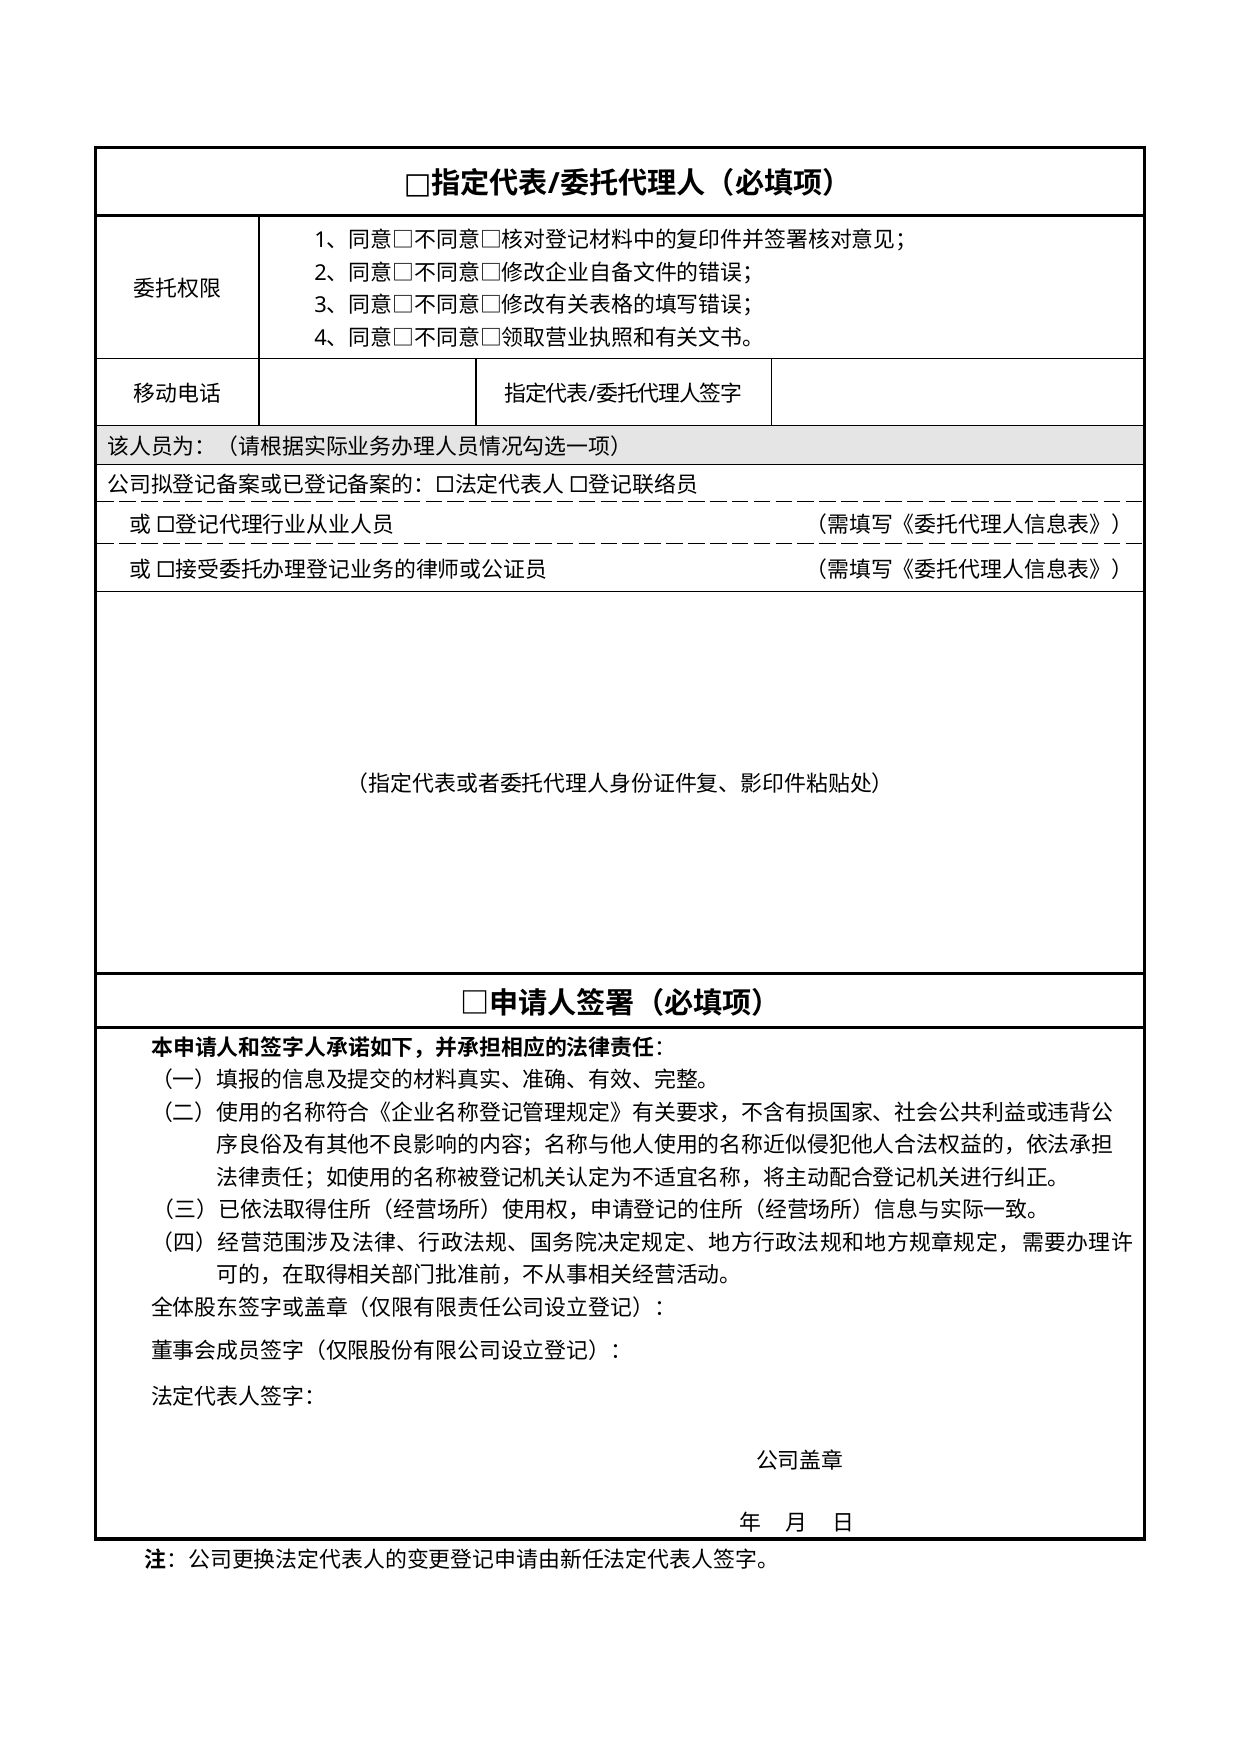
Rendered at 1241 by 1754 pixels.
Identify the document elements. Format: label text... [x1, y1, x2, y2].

table_cell 委托权限 [97, 217, 258, 357]
table_cell □申请人签署（必填项） [97, 975, 1143, 1026]
table_cell [772, 359, 1143, 425]
table_cell 或 接受委托办理登记业务的律师或公证员 [97, 543, 610, 591]
table_cell 移动电话 [97, 359, 258, 425]
table_cell 指定代表/委托代理人签字 [477, 359, 771, 425]
table_cell 1、同意□不同意□核对登记材料中的复印件并签署核对意见； 2、同意□不同意□修改企业自备文件的错误； 3、同意□不同意□修改有关表格的填写错误； 4、同意□不同意□领取营业执照和有关文书。 [260, 217, 1143, 357]
table_cell □指定代表/委托代理人（必填项） [97, 149, 1143, 214]
text 注：公司更换法定代表人的变更登记申请由新任法定代表人签字。 [100, 1541, 1134, 1574]
table_cell 公司拟登记备案或已登记备案的：法定代表人 登记联络员 [97, 465, 1143, 501]
table_cell 或 登记代理行业从业人员 [97, 501, 610, 543]
table_cell （需填写《委托代理人信息表》） [610, 543, 1143, 591]
table_cell [260, 359, 475, 425]
table_cell （需填写《委托代理人信息表》） [610, 501, 1143, 543]
table_cell （指定代表或者委托代理人身份证件复、影印件粘贴处） [97, 592, 1143, 972]
table_cell 本申请人和签字人承诺如下，并承担相应的法律责任： （一）填报的信息及提交的材料真实、准确、有效、完整。 （二）使用的名称符合《企业名称登记管理规定》有关要求，不含有损国家、社会公共利益或违背公序良俗及有其他不良影响的内容；名称与他人使用的名称近似侵犯他人合法权益的，依法承担法律责任；如使用的名称被登记机关认定为不适宜名称，将主动配合登记机关进行纠正。 （三）已依法取得住所（经营场所）使用权，申请登记的住所（经营场所）信息与实际一致。 （四）经营范围涉及法律、行政法规、国务院决定规定、地方行政法规和地方规章规定，需要办理许可的，在取得相关部门批准前，不从事相关经营活动。 全体股东签字或盖章（仅限有限责任公司设立登记）： 董事会成员签字（仅限股份有限公司设立登记）： 法定代表人签字： 公司盖章 年 月 日 [97, 1029, 1143, 1536]
table_cell 该人员为：（请根据实际业务办理人员情况勾选一项） [97, 426, 1143, 464]
